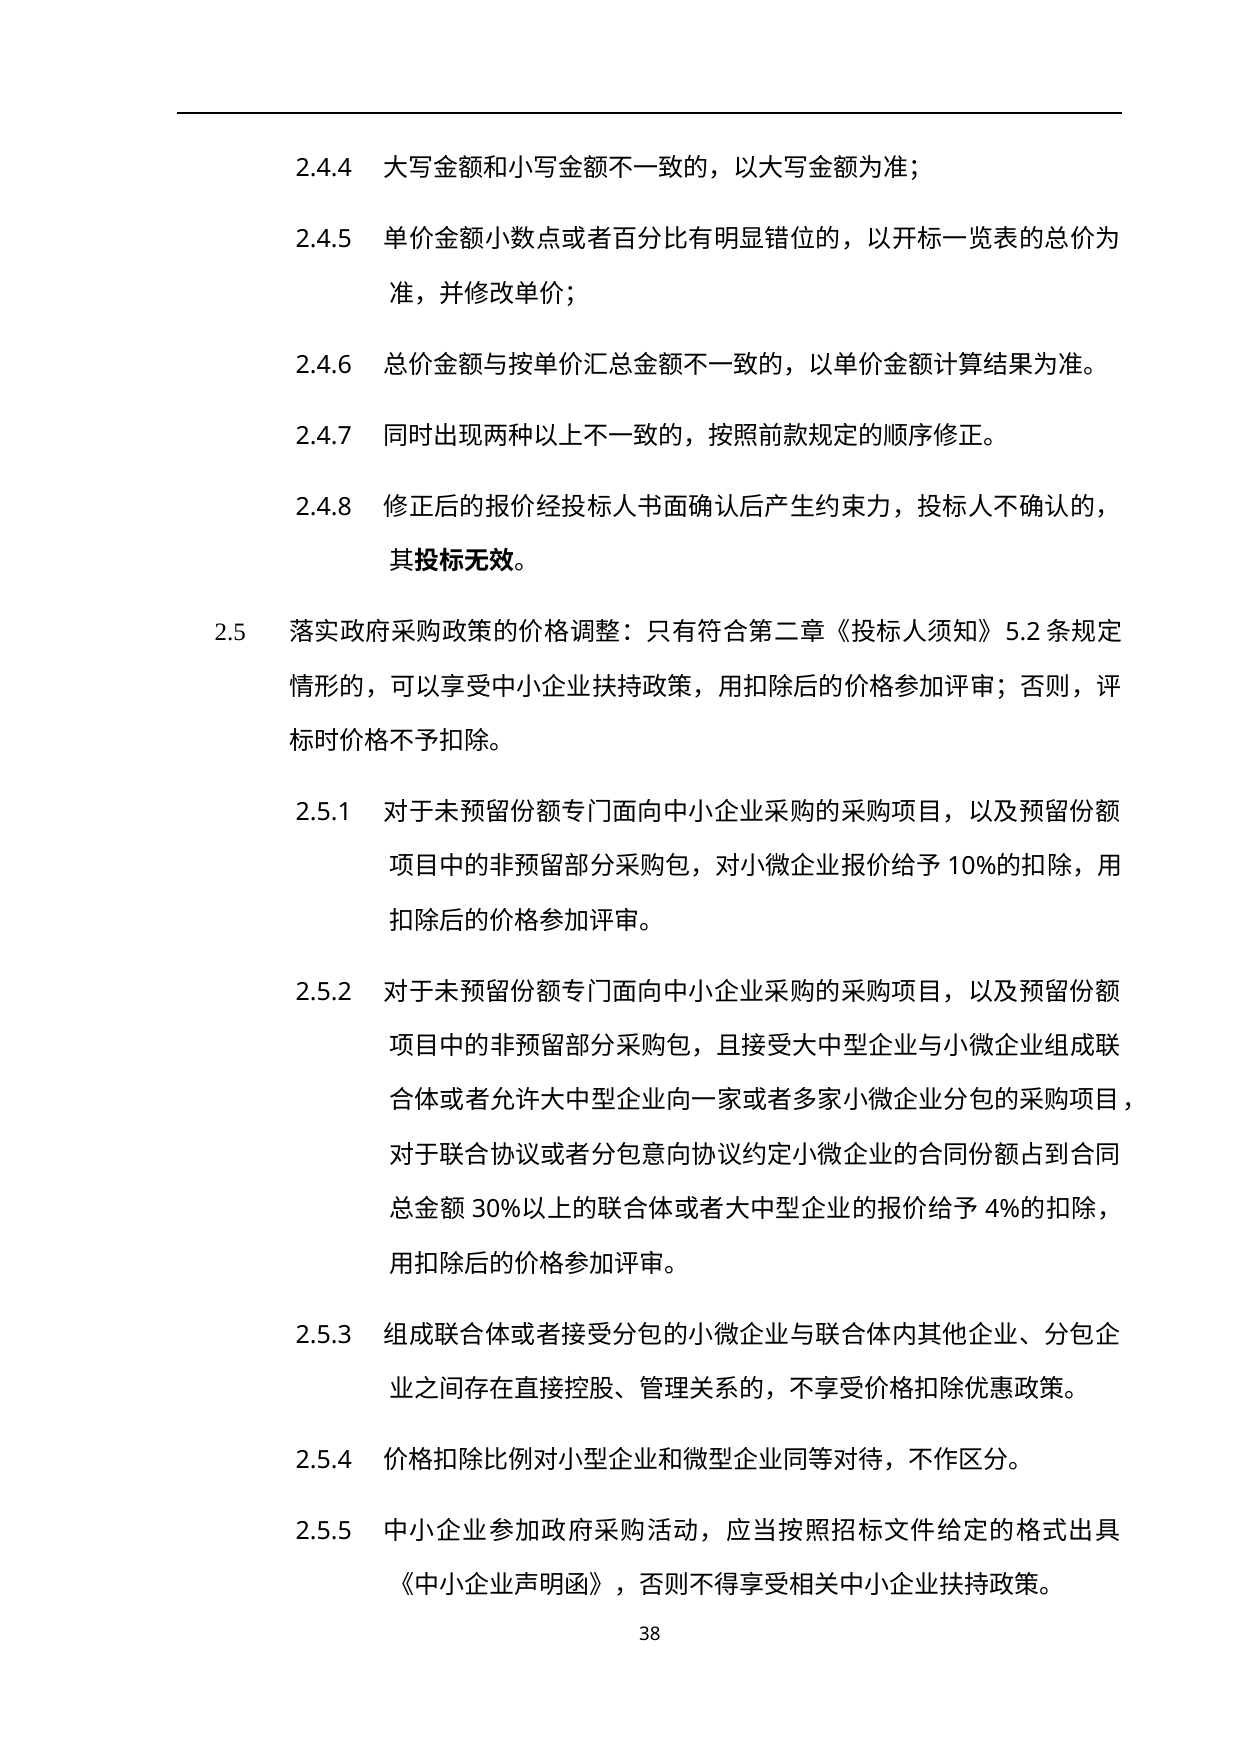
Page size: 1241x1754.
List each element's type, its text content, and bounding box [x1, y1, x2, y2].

list 总价金额与按单价汇总金额不一致的，以单价金额计算结果为准。 [295, 344, 1122, 380]
list 修正后的报价经投标人书面确认后产生约束力，投标人不确认的，其投标无效。 [295, 486, 1122, 577]
list 同时出现两种以上不一致的，按照前款规定的顺序修正。 [295, 415, 1122, 451]
list 中小企业参加政府采购活动，应当按照招标文件给定的格式出具《中小企业声明函》，否则不得享受相关中小企业扶持政策。 [295, 1511, 1122, 1601]
list 单价金额小数点或者百分比有明显错位的，以开标一览表的总价为准，并修改单价； [295, 219, 1122, 309]
list 组成联合体或者接受分包的小微企业与联合体内其他企业、分包企业之间存在直接控股、管理关系的，不享受价格扣除优惠政策。 [295, 1314, 1122, 1405]
list 落实政府采购政策的价格调整：只有符合第二章《投标人须知》5.2条规定情形的，可以享受中小企业扶持政策，用扣除后的价格参加评审；否则，评标时价格不予扣除。 [214, 612, 1122, 757]
list 对于未预留份额专门面向中小企业采购的采购项目，以及预留份额项目中的非预留部分采购包，且接受大中型企业与小微企业组成联合体或者允许大中型企业向一家或者多家小微企业分包的采购项目，对于联合协议或者分包意向协议约定小微企业的合同份额占到合同总金额 30%以上的联合体或者大中型企业的报价给予4%的扣除，用扣除后的价格参加评审。 [295, 971, 1122, 1279]
list 大写金额和小写金额不一致的，以大写金额为准； [295, 148, 1122, 184]
list 对于未预留份额专门面向中小企业采购的采购项目，以及预留份额项目中的非预留部分采购包，对小微企业报价给予10%的扣除，用扣除后的价格参加评审。 [295, 791, 1122, 936]
list 价格扣除比例对小型企业和微型企业同等对待，不作区分。 [295, 1439, 1122, 1476]
